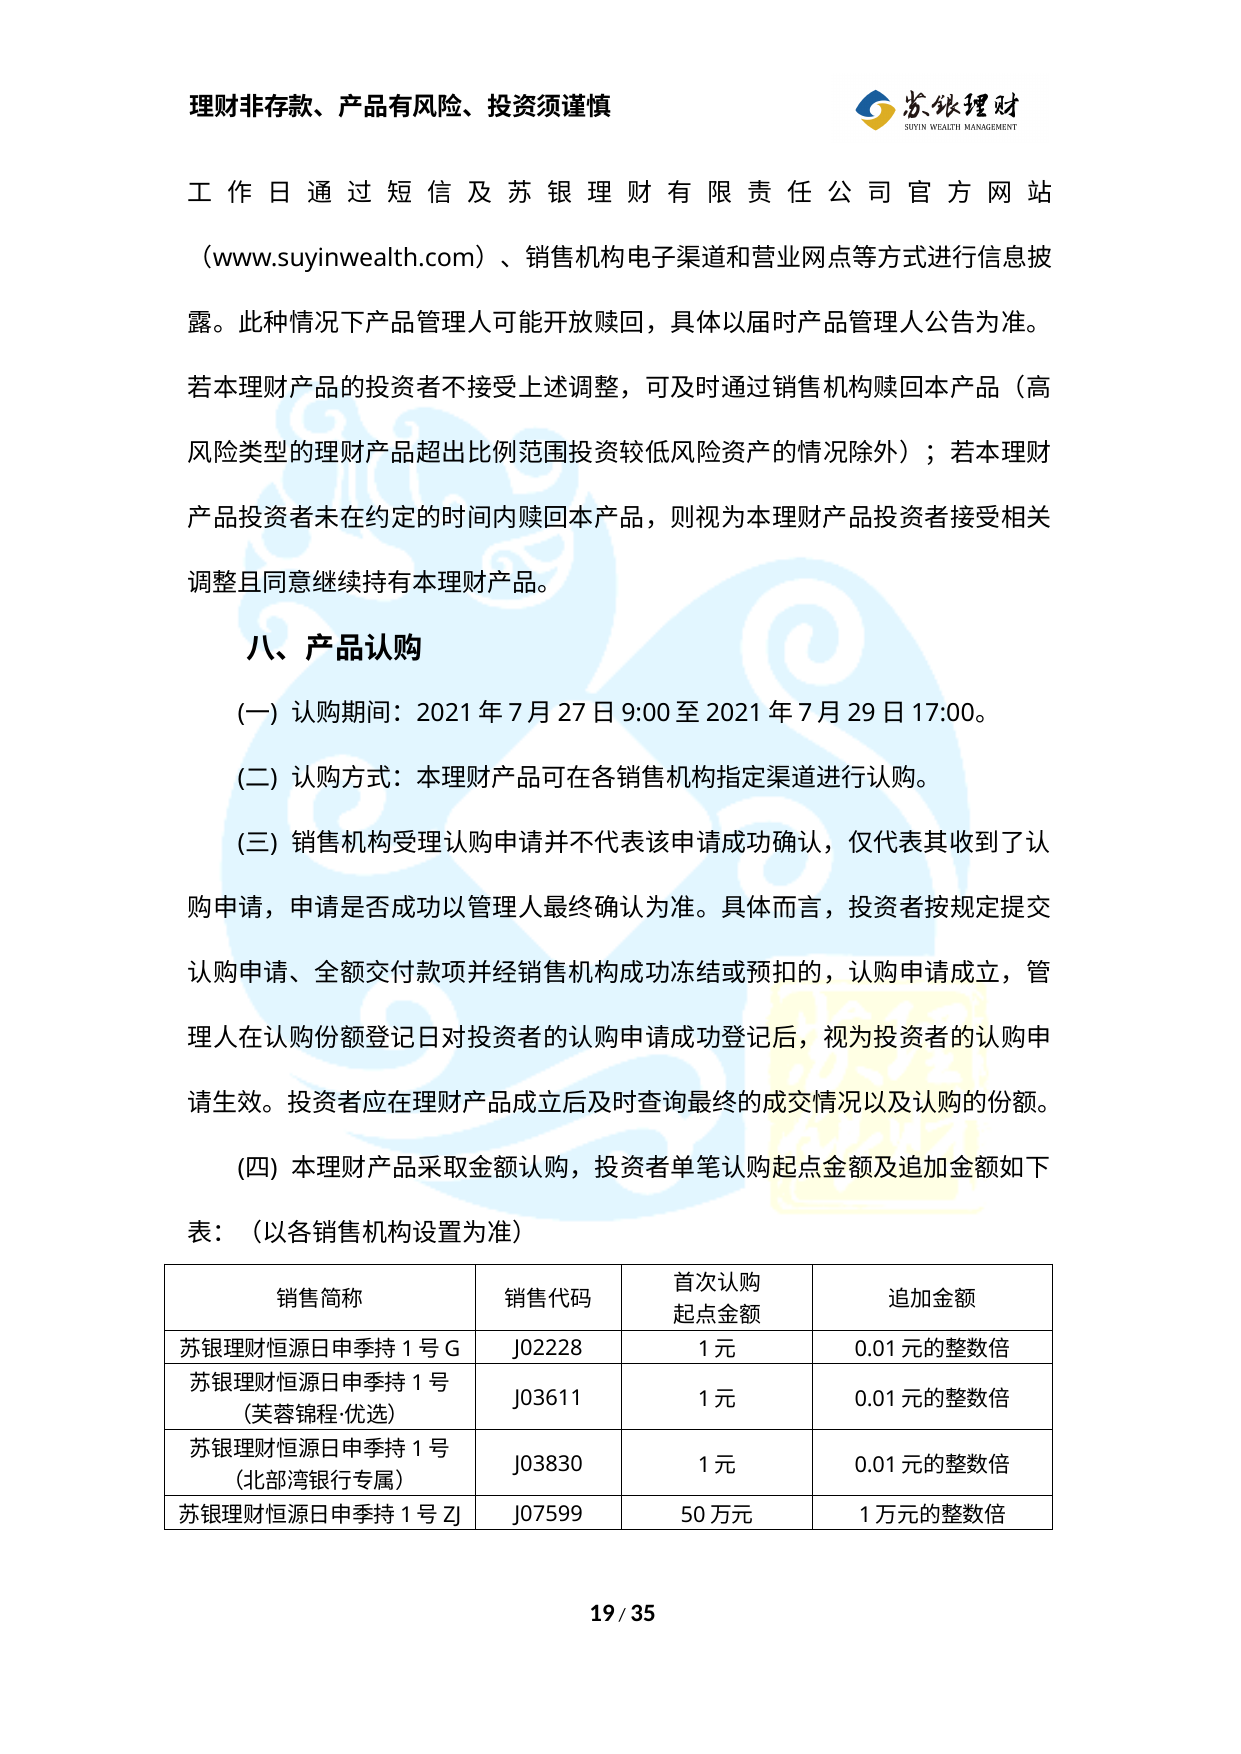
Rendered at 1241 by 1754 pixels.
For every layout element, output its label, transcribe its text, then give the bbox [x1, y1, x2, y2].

table_cell 苏银理财恒源日申季持1号G [165, 1331, 475, 1363]
list 认购方式：本理财产品可在各销售机构指定渠道进行认购。 [187, 743, 1053, 808]
table_cell 1万元的整数倍 [813, 1496, 1052, 1529]
table_cell 1元 [622, 1430, 812, 1495]
table_cell 苏银理财恒源日申季持1号ZJ [165, 1496, 475, 1529]
table_cell 苏银理财恒源日申季持1号（北部湾银行专属） [165, 1430, 475, 1495]
table_cell 1元 [622, 1364, 812, 1429]
table_cell J03611 [476, 1364, 621, 1429]
table_cell 1元 [622, 1331, 812, 1363]
table_cell J07599 [476, 1496, 621, 1529]
table_cell 0.01元的整数倍 [813, 1430, 1052, 1495]
table_cell 0.01元的整数倍 [813, 1364, 1052, 1429]
list 本理财产品采取金额认购，投资者单笔认购起点金额及追加金额如下表：（以各销售机构设置为准） [187, 1133, 1053, 1263]
table_header 销售简称 [165, 1265, 475, 1329]
table_cell J02228 [476, 1331, 621, 1363]
table_cell 苏银理财恒源日申季持1号（芙蓉锦程·优选） [165, 1364, 475, 1429]
table_header 追加金额 [813, 1265, 1052, 1329]
table_cell 50万元 [622, 1496, 812, 1529]
table_cell J03830 [476, 1430, 621, 1495]
table_cell 0.01元的整数倍 [813, 1331, 1052, 1363]
table_header 首次认购 起点金额 [622, 1265, 812, 1329]
list 销售机构受理认购申请并不代表该申请成功确认，仅代表其收到了认购申请，申请是否成功以管理人最终确认为准。具体而言，投资者按规定提交认购申请、全额交付款项并经销售机构成功冻结或预扣的，认购申请成立，管理人在认购份额登记日对投资者的认购申请成功登记后，视为投资者的认购申请生效。投资者应在理财产品成立后及时查询最终的成交情况以及认购的份额。 [187, 808, 1053, 1133]
table_header 销售代码 [476, 1265, 621, 1329]
picture [831, 73, 1049, 143]
list 产品认购 [187, 613, 1053, 678]
list 认购期间：2021年7月27日9:00至2021年7月29日17:00。 [187, 678, 1053, 743]
